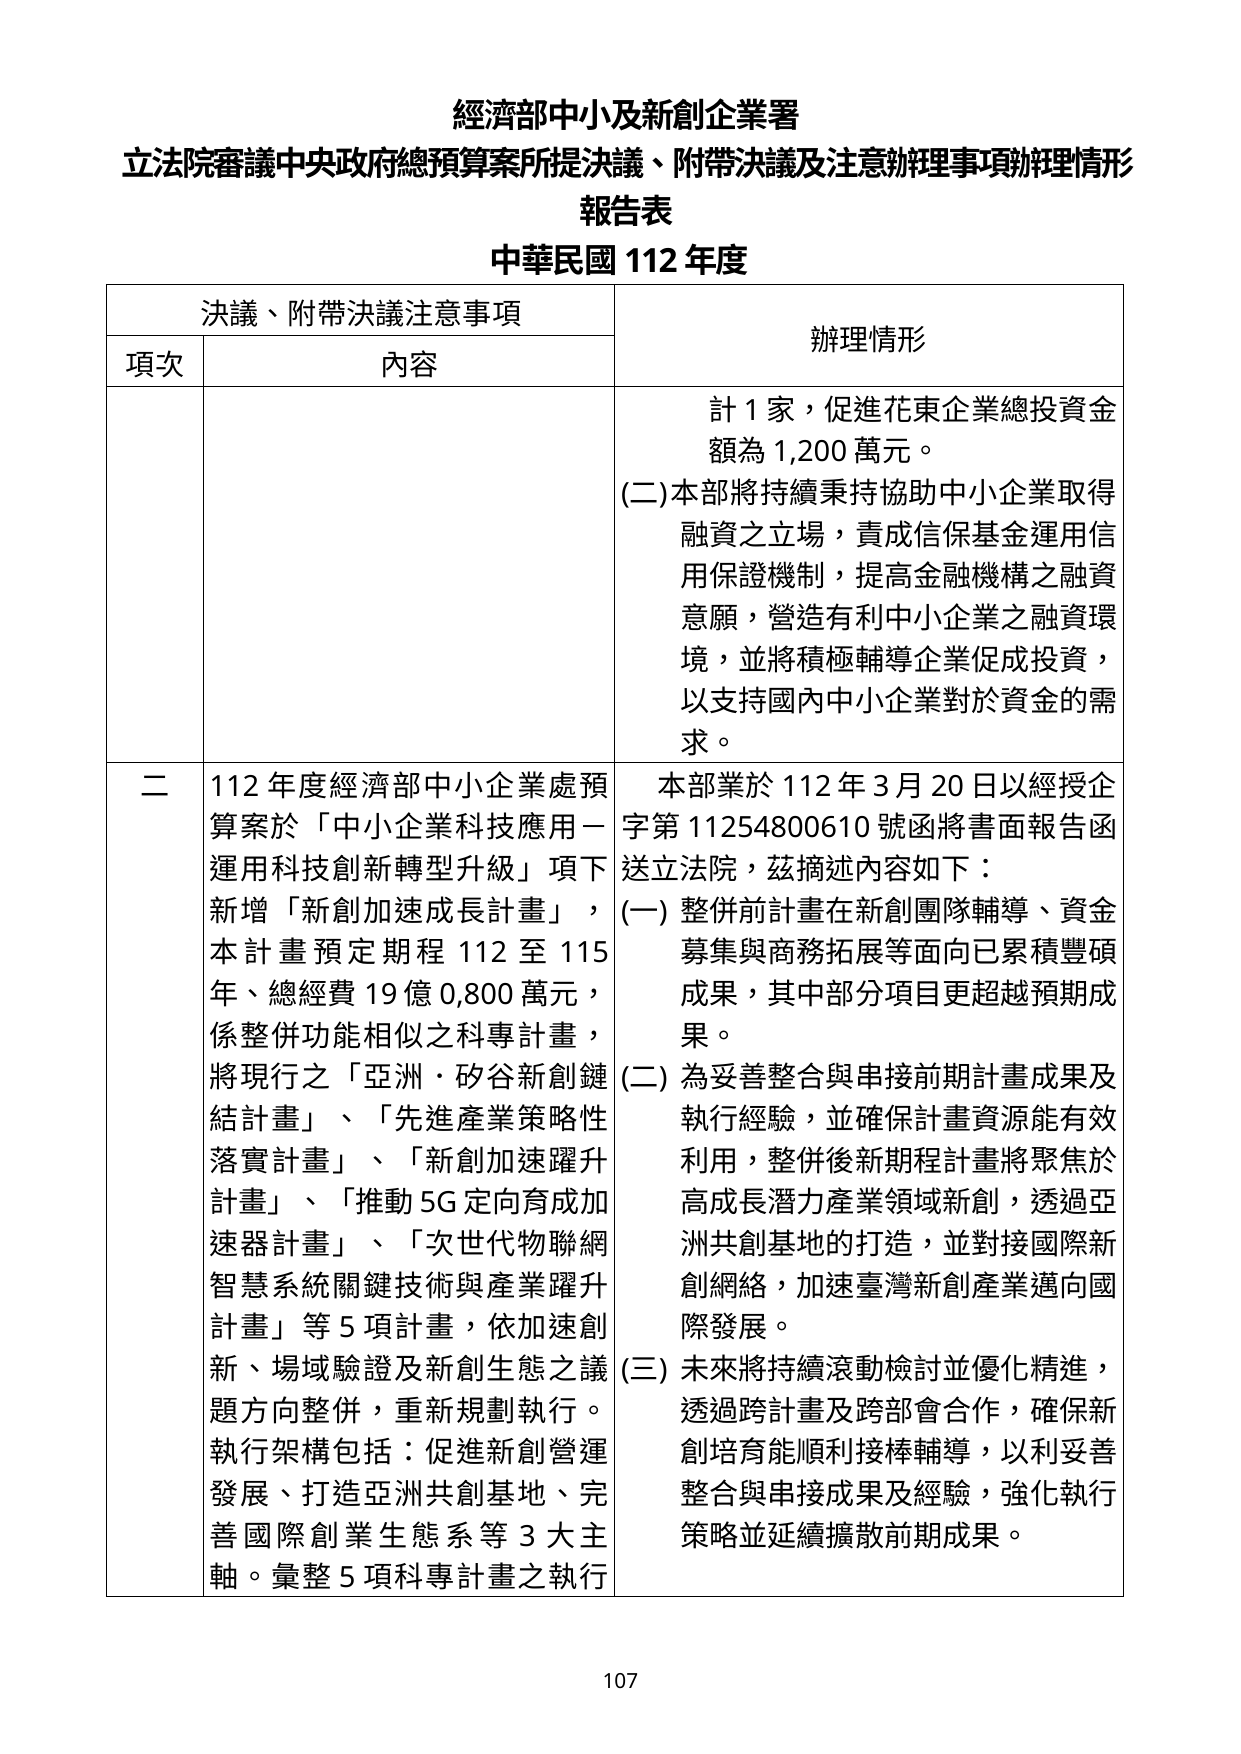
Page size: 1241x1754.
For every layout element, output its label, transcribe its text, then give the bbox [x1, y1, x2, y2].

table_cell 一 [107, 387, 203, 762]
table_header 辦理情形 [615, 285, 1123, 386]
table_header 決議、附帶決議注意事項 [107, 285, 614, 335]
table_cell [204, 387, 614, 762]
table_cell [615, 763, 1123, 1596]
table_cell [615, 387, 1123, 762]
table_cell 項次 [107, 336, 203, 386]
table_cell 內容 [204, 336, 614, 386]
table_cell 二 [107, 763, 203, 1596]
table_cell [204, 763, 614, 1596]
